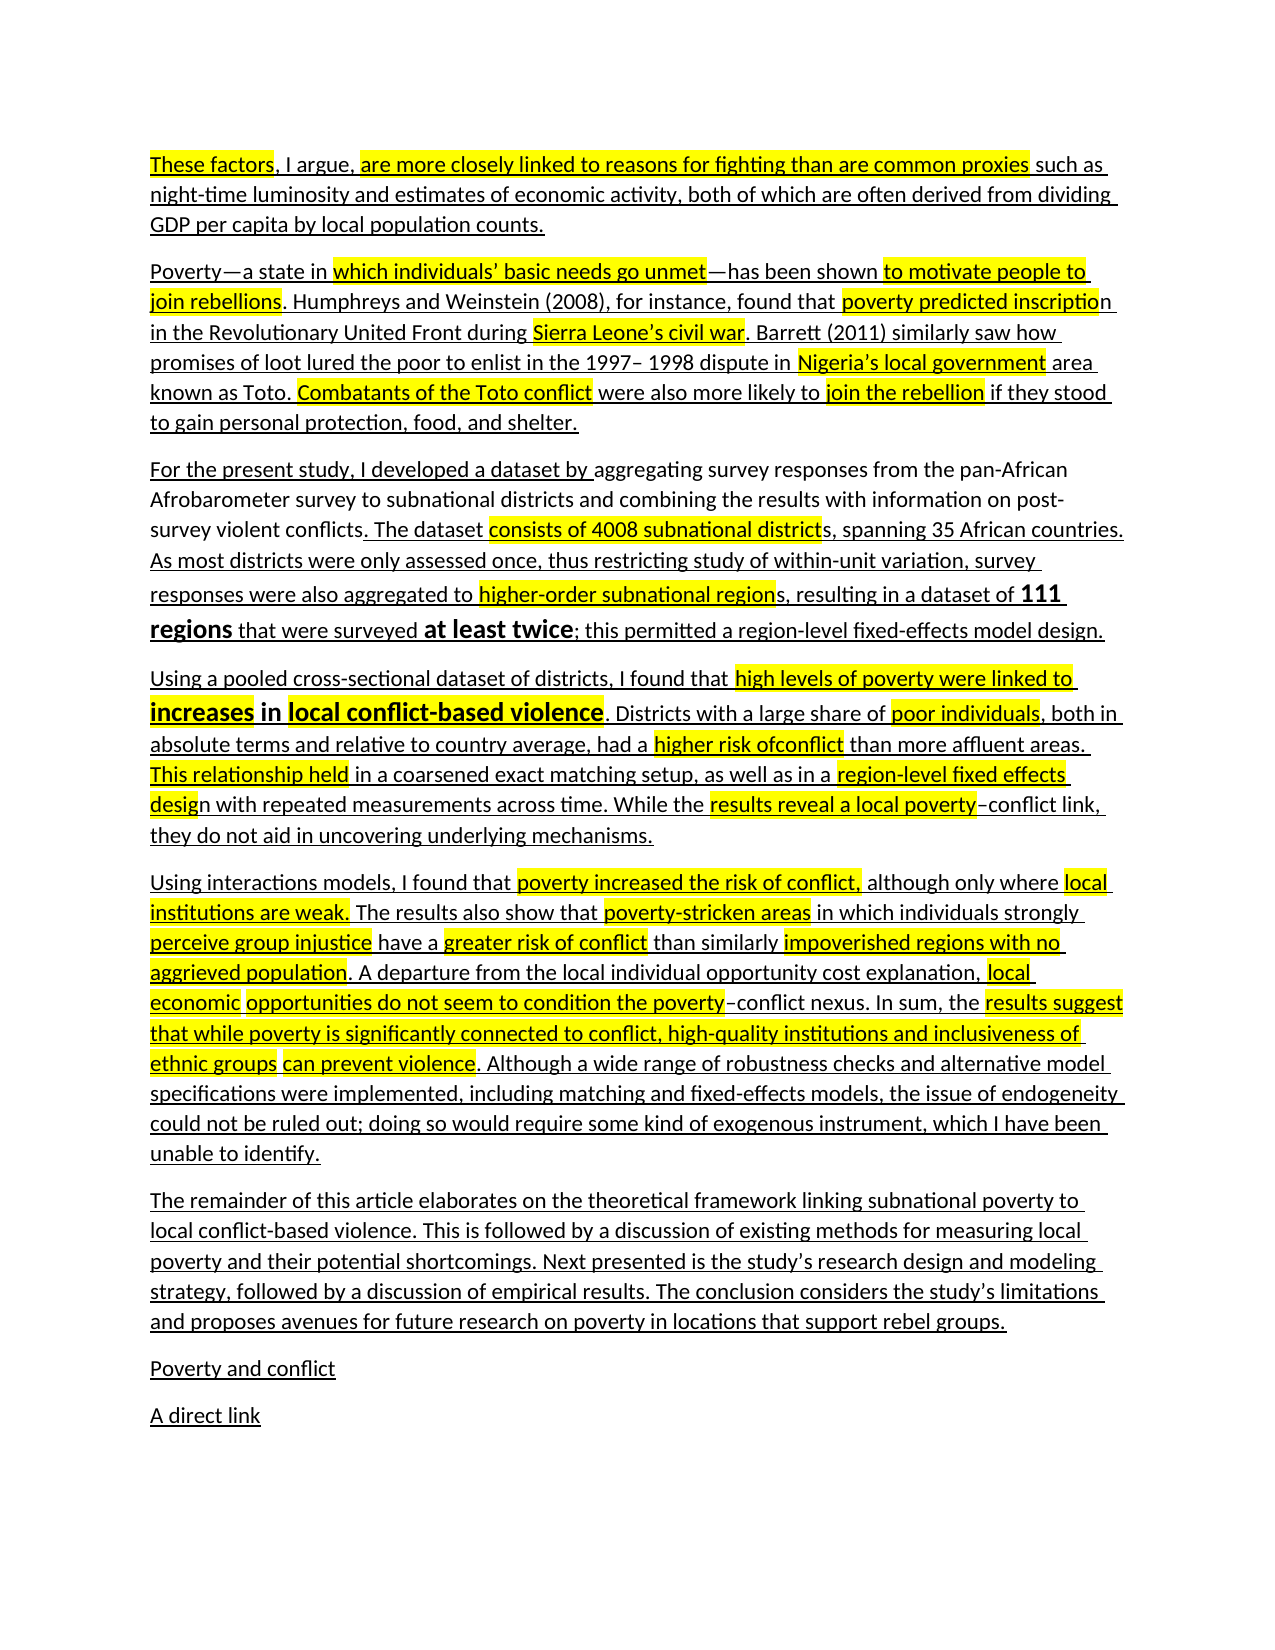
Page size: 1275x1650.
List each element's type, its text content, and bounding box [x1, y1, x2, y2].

text Poverty—a state in which individuals’ basic needs go unmet—has been shown to motivate people to join rebellions. Humphreys and Weinstein (2008), for instance, found that poverty predicted inscription in the Revolutionary United Front during Sierra Leone’s civil war. Barrett (2011) similarly saw how promises of loot lured the poor to enlist in the 1997– 1998 dispute in Nigeria’s local government area known as Toto. Combatants of the Toto conflict were also more likely to join the rebellion if they stood to gain personal protection, food, and shelter. [150, 257, 1125, 436]
text Using a pooled cross-sectional dataset of districts, I found that high levels of poverty were linked to increases in local conflict-based violence. Districts with a large share of poor individuals, both in absolute terms and relative to country average, had a higher risk ofconflict than more affluent areas. This relationship held in a coarsened exact matching setup, as well as in a region-level fixed effects design with repeated measurements across time. While the results reveal a local poverty–conflict link, they do not aid in uncovering underlying mechanisms. [150, 664, 1125, 849]
text The remainder of this article elaborates on the theoretical framework linking subnational poverty to local conflict-based violence. This is followed by a discussion of existing methods for measuring local poverty and their potential shortcomings. Next presented is the study’s research design and modeling strategy, followed by a discussion of empirical results. The conclusion considers the study’s limitations and proposes avenues for future research on poverty in locations that support rebel groups. [150, 1186, 1125, 1335]
text A direct link [150, 1401, 1125, 1429]
text Using interactions models, I found that poverty increased the risk of conflict, although only where local institutions are weak. The results also show that poverty-stricken areas in which individuals strongly perceive group injustice have a greater risk of conflict than similarly impoverished regions with no aggrieved population. A departure from the local individual opportunity cost explanation, local economic opportunities do not seem to condition the poverty–conflict nexus. In sum, the results suggest that while poverty is significantly connected to conflict, high-quality institutions and inclusiveness of ethnic groups can prevent violence. Although a wide range of robustness checks and alternative model specifications were implemented, including matching and fixed-effects models, the issue of endogeneity could not be ruled out; doing so would require some kind of exogenous instrument, which I have been unable to identify. [150, 868, 1125, 1103]
text For the present study, I developed a dataset by aggregating survey responses from the pan-African Afrobarometer survey to subnational districts and combining the results with information on post-survey violent conflicts. The dataset consists of 4008 subnational districts, spanning 35 African countries. As most districts were only assessed once, thus restricting study of within-unit variation, survey responses were also aggregated to higher-order subnational regions, resulting in a dataset of 111 regions that were surveyed at least twice; this permitted a region-level fixed-effects model design. [150, 455, 1125, 645]
text Poverty and conflict [150, 1354, 1125, 1382]
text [150, 150, 1125, 238]
text Using interactions models, I found that poverty increased the risk of conflict, although only where local institutions are weak. The results also show that poverty-stricken areas in which individuals strongly perceive group injustice have a greater risk of conflict than similarly impoverished regions with no aggrieved population. A departure from the local individual opportunity cost explanation, local economic opportunities do not seem to condition the poverty–conflict nexus. In sum, the results suggest that while poverty is significantly connected to conflict, high-quality institutions and inclusiveness of ethnic groups can prevent violence. Although a wide range of robustness checks and alternative model specifications were implemented, including matching and fixed-effects models, the issue of endogeneity could not be ruled out; doing so would require some kind of exogenous instrument, which I have been unable to identify. [150, 1105, 1125, 1168]
